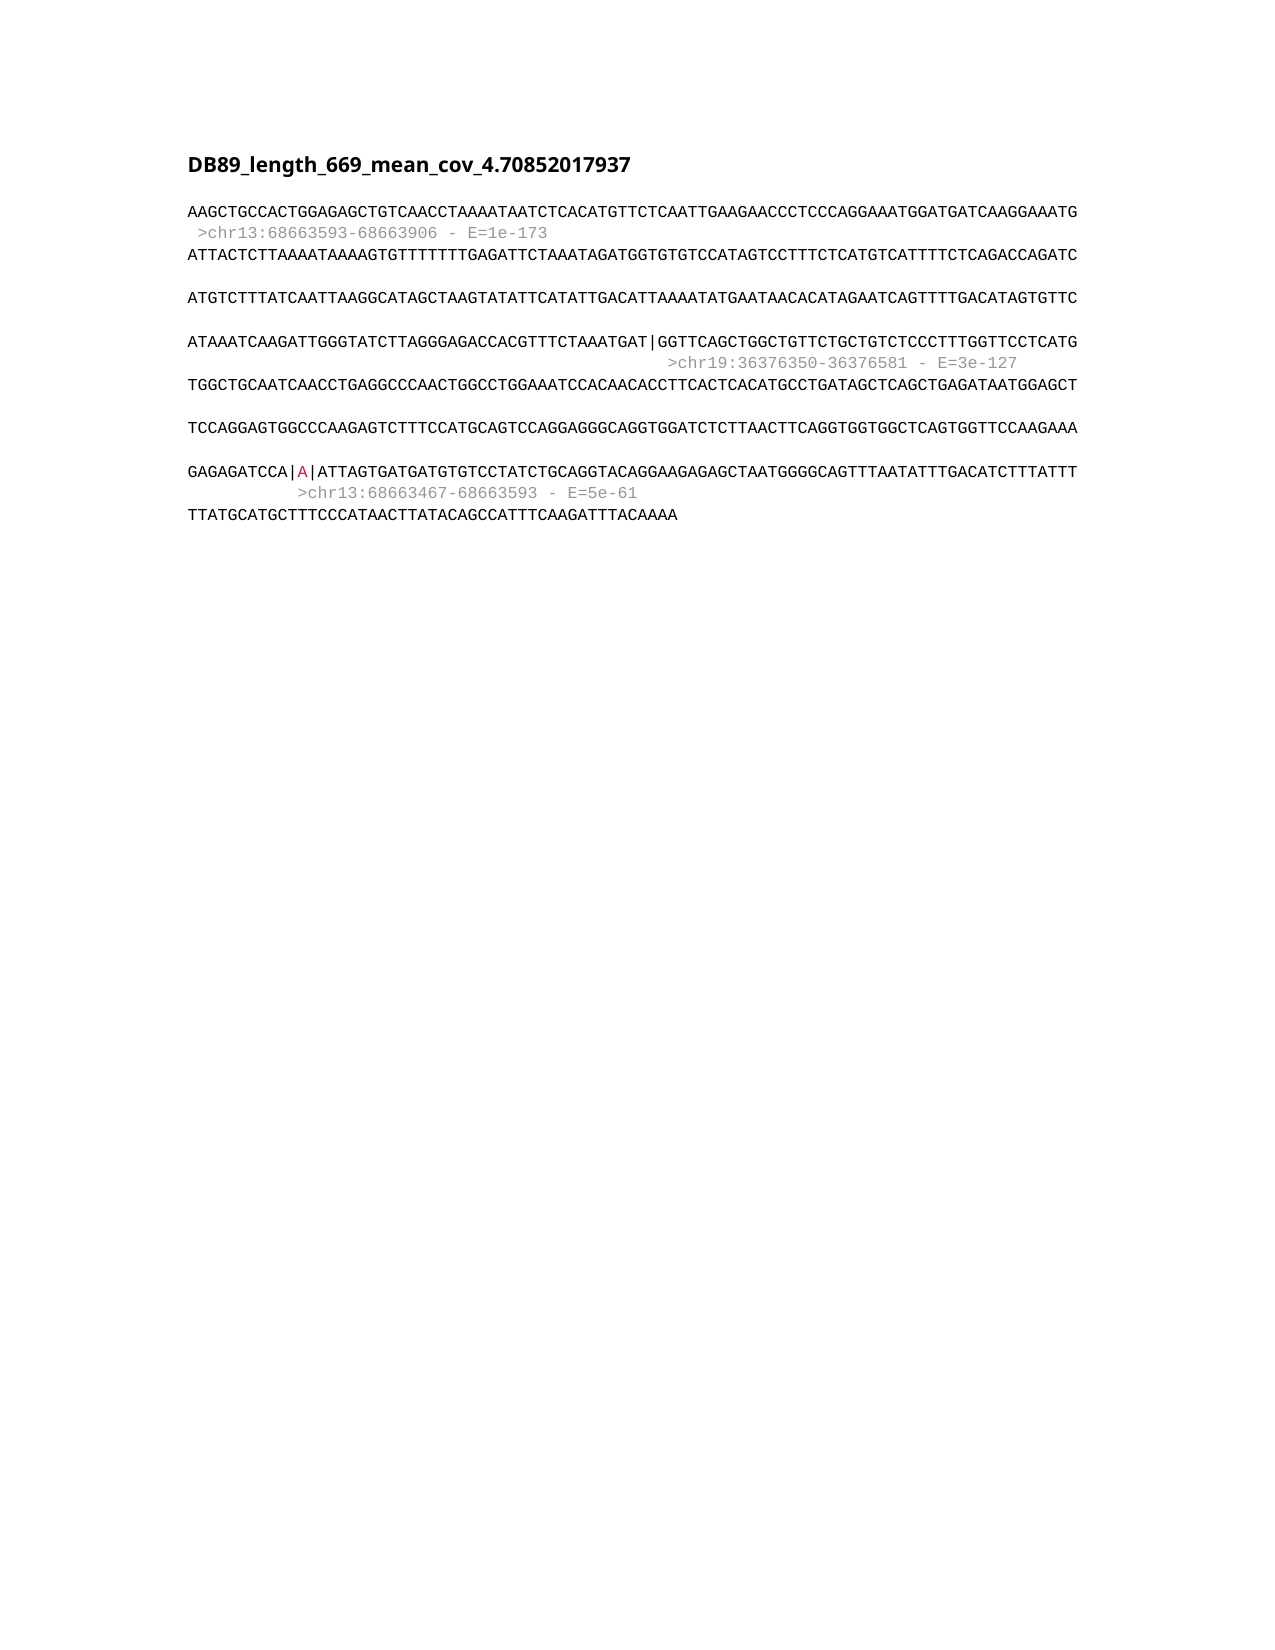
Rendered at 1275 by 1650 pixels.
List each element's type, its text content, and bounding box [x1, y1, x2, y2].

text AAGCTGCCACTGGAGAGCTGTCAACCTAAAATAATCTCACATGTTCTCAATTGAAGAACCCTCCCAGGAAATGGATGATCAAGGAAATG >chr13:68663593-68663906 - E=1e-173 ATTACTCTTAAAATAAAAGTGTTTTTTTGAGATTCTAAATAGATGGTGTGTCCATAGTCCTTTCTCATGTCATTTTCTCAGACCAGATC ATGTCTTTATCAATTAAGGCATAGCTAAGTATATTCATATTGACATTAAAATATGAATAACACATAGAATCAGTTTTGACATAGTGTTC ATAAATCAAGATTGGGTATCTTAGGGAGACCACGTTTCTAAATGAT|GGTTCAGCTGGCTGTTCTGCTGTCTCCCTTTGGTTCCTCATG >chr19:36376350-36376581 - E=3e-127 TGGCTGCAATCAACCTGAGGCCCAACTGGCCTGGAAATCCACAACACCTTCACTCACATGCCTGATAGCTCAGCTGAGATAATGGAGCT TCCAGGAGTGGCCCAAGAGTCTTTCCATGCAGTCCAGGAGGGCAGGTGGATCTCTTAACTTCAGGTGGTGGCTCAGTGGTTCCAAGAAA GAGAGATCCA|A|ATTAGTGATGATGTGTCCTATCTGCAGGTACAGGAAGAGAGCTAATGGGGCAGTTTAATATTTGACATCTTTATTT >chr13:68663467-68663593 - E=5e-61 TTATGCATGCTTTCCCATAACTTATACAGCCATTTCAAGATTTACAAAA [187, 203, 1087, 526]
text DB89_length_669_mean_cov_4.70852017937 [187, 150, 1087, 178]
